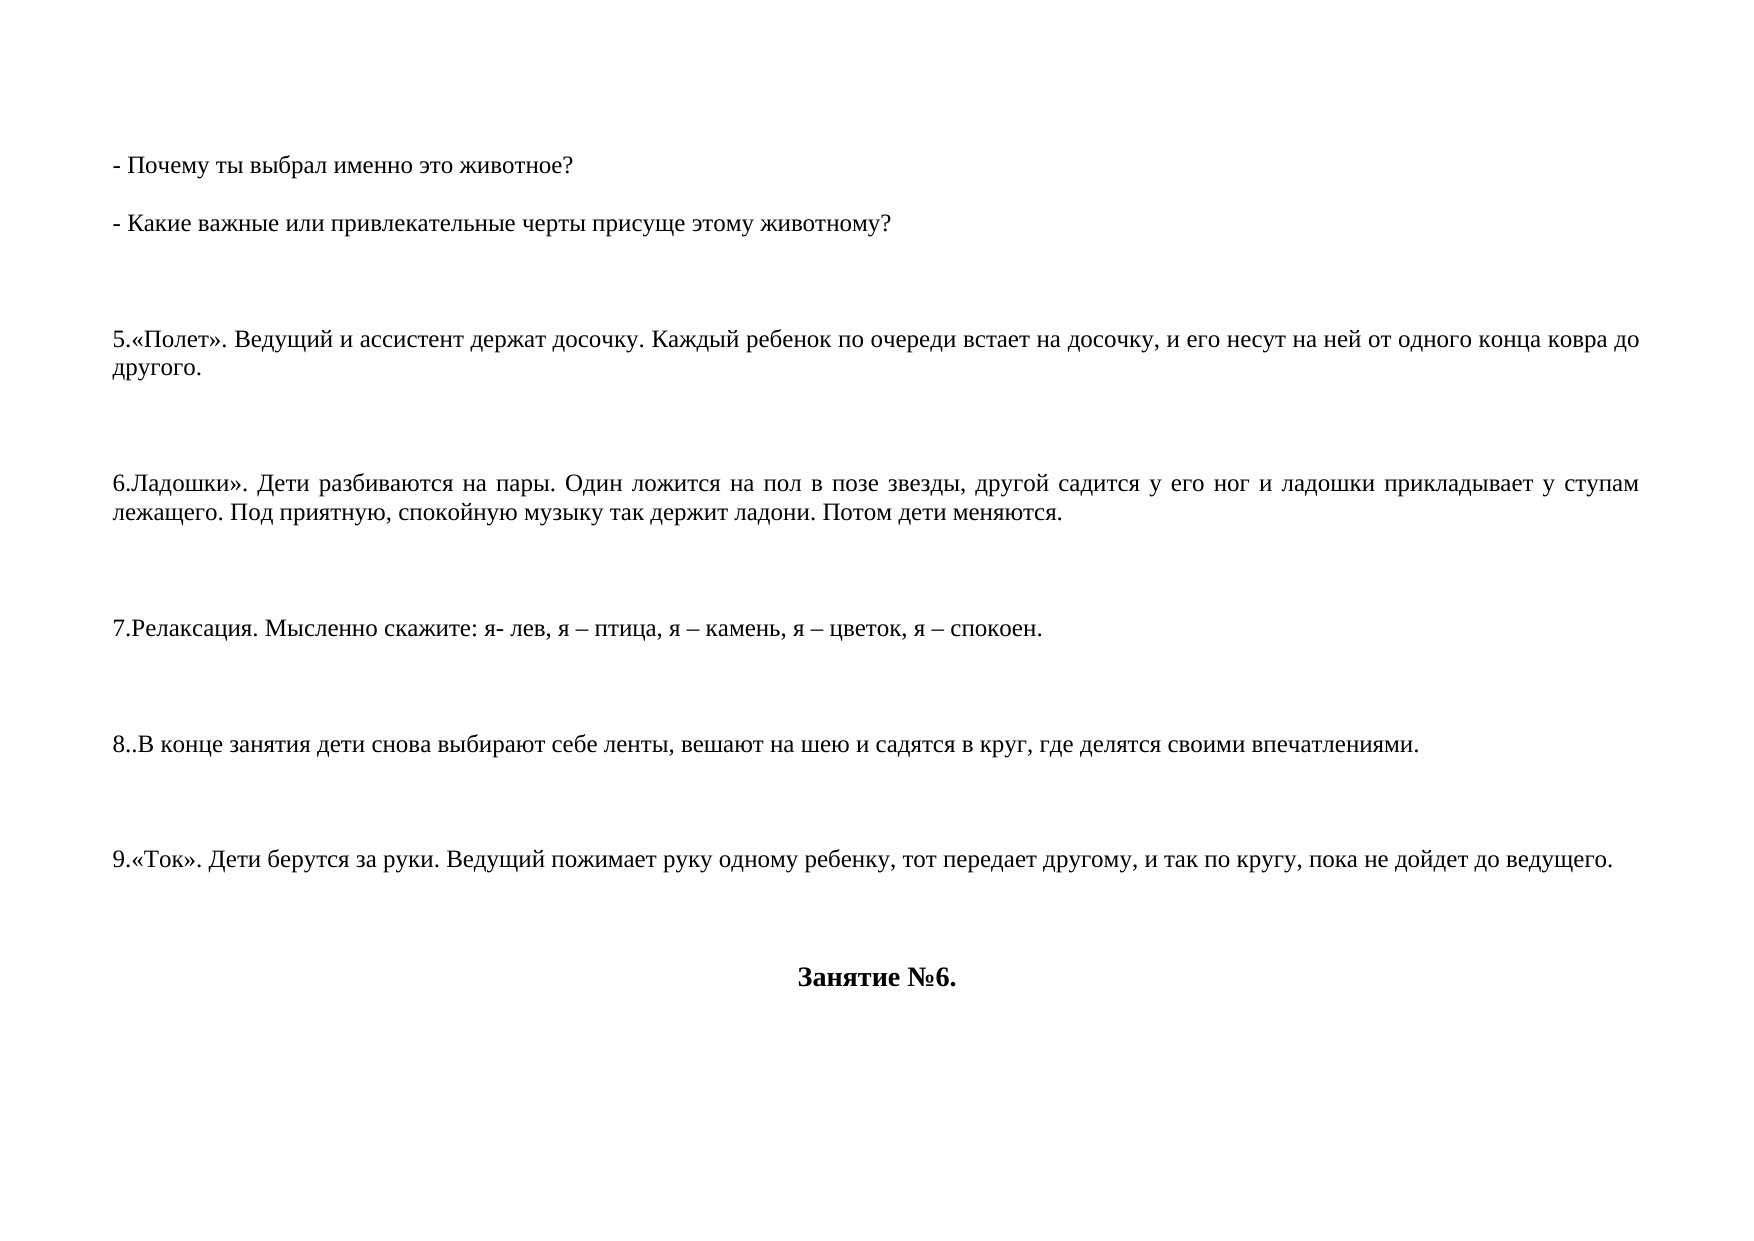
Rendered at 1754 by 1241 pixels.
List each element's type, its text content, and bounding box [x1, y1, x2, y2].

text Занятие №6. [112, 960, 1641, 993]
text 5.«Полет». Ведущий и ассистент держат досочку. Каждый ребенок по очереди встает на досочку, и его несут на ней от одного конца ковра до другого. [112, 324, 1641, 381]
text - Какие важные или привлекательные черты присуще этому животному? [112, 208, 1641, 237]
text 8..В конце занятия дети снова выбирают себе ленты, вешают на шею и садятся в круг, где делятся своими впечатлениями. [112, 729, 1641, 757]
text - Почему ты выбрал именно это животное? [112, 150, 1641, 179]
text 7.Релаксация. Мысленно скажите: я- лев, я – птица, я – камень, я – цветок, я – спокоен. [112, 613, 1641, 642]
text 9.«Ток». Дети берутся за руки. Ведущий пожимает руку одному ребенку, тот передает другому, и так по кругу, пока не дойдет до ведущего. [112, 844, 1641, 873]
text 6.Ладошки». Дети разбиваются на пары. Один ложится на пол в позе звезды, другой садится у его ног и ладошки прикладывает у ступам лежащего. Под приятную, спокойную музыку так держит ладони. Потом дети меняются. [112, 468, 1641, 526]
